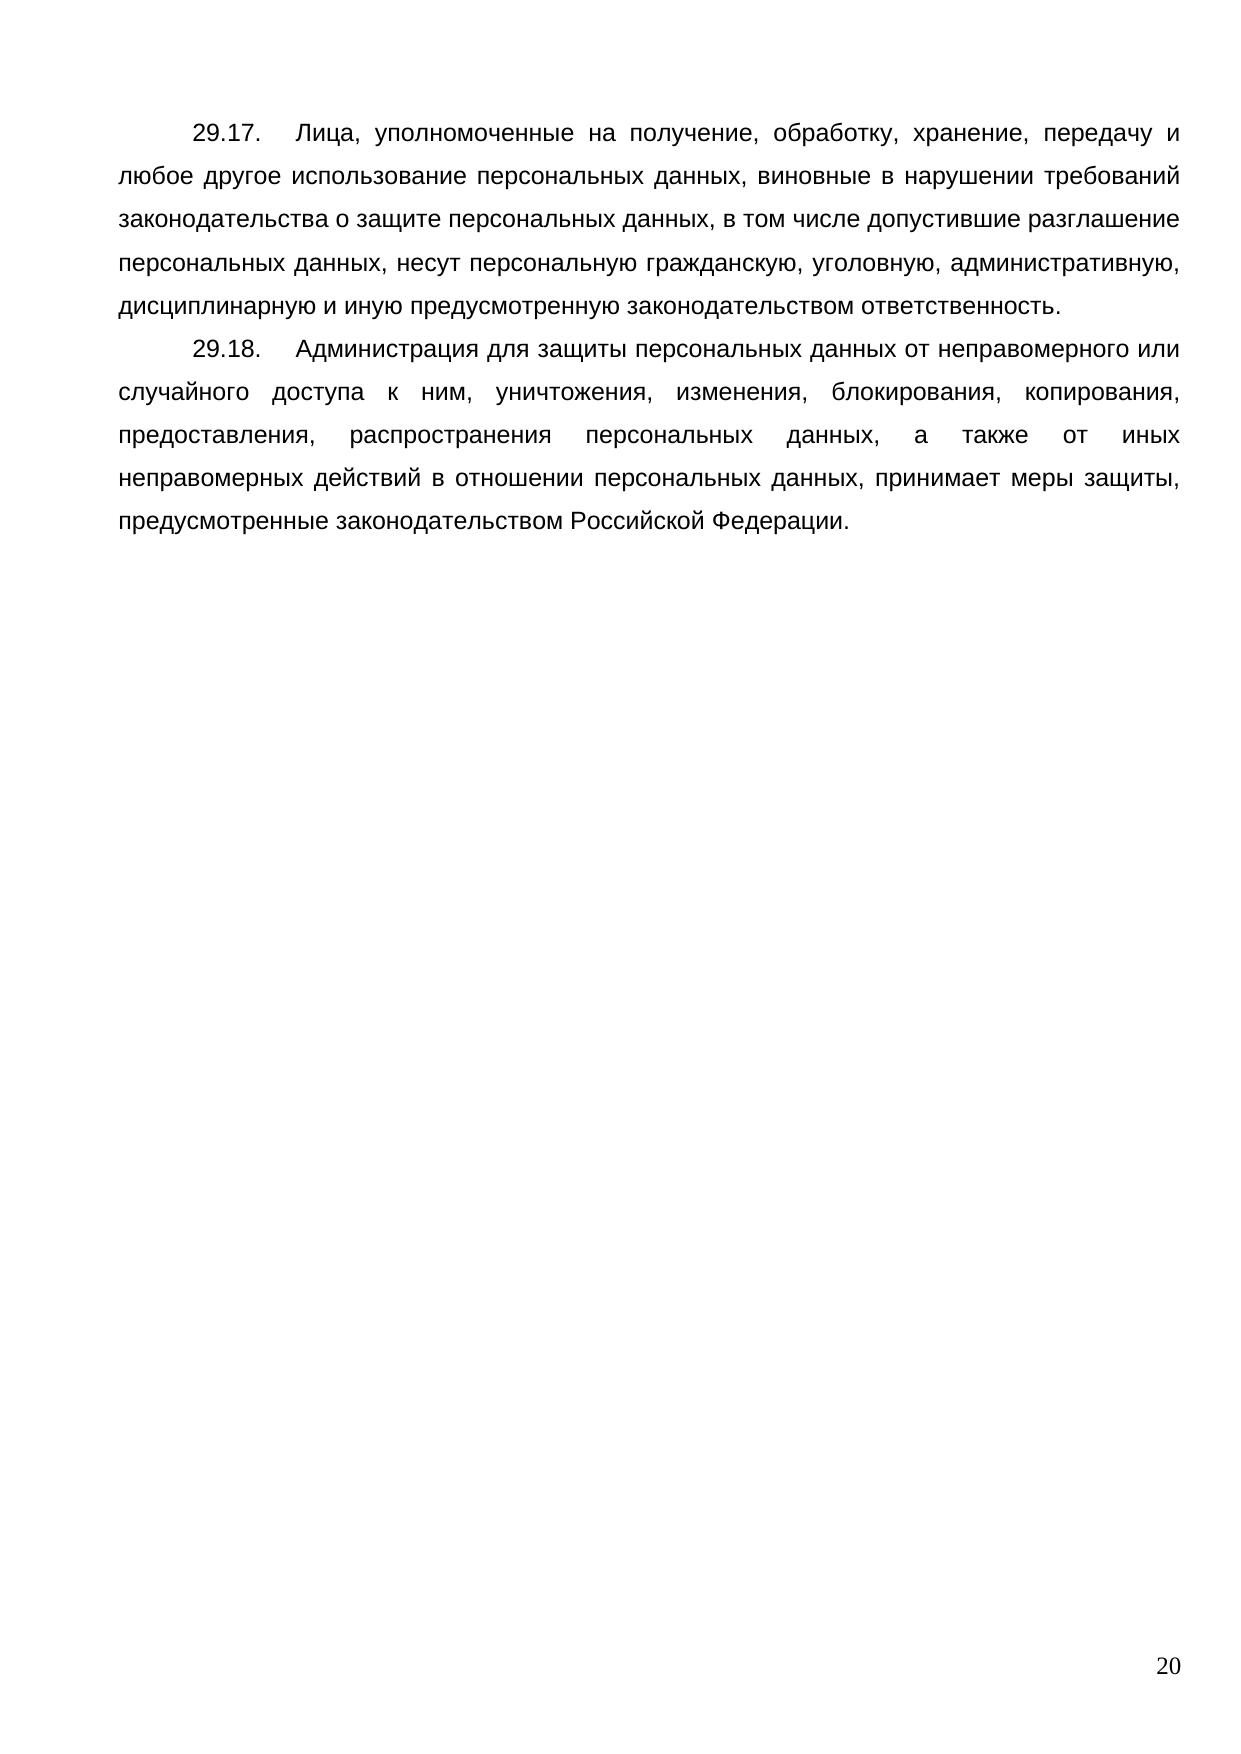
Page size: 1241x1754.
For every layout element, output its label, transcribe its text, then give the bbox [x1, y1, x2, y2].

list Администрация для защиты персональных данных от неправомерного или случайного доступа к ним, уничтожения, изменения, блокирования, копирования, предоставления, распространения персональных данных, а также от иных неправомерных действий в отношении персональных данных, принимает меры защиты, предусмотренные законодательством Российской Федерации. [118, 334, 1181, 535]
list Лица, уполномоченные на получение, обработку, хранение, передачу и любое другое использование персональных данных, виновные в нарушении требований законодательства о защите персональных данных, в том числе допустившие разглашение персональных данных, несут персональную гражданскую, уголовную, административную, дисциплинарную и иную предусмотренную законодательством ответственность. [118, 118, 1181, 319]
